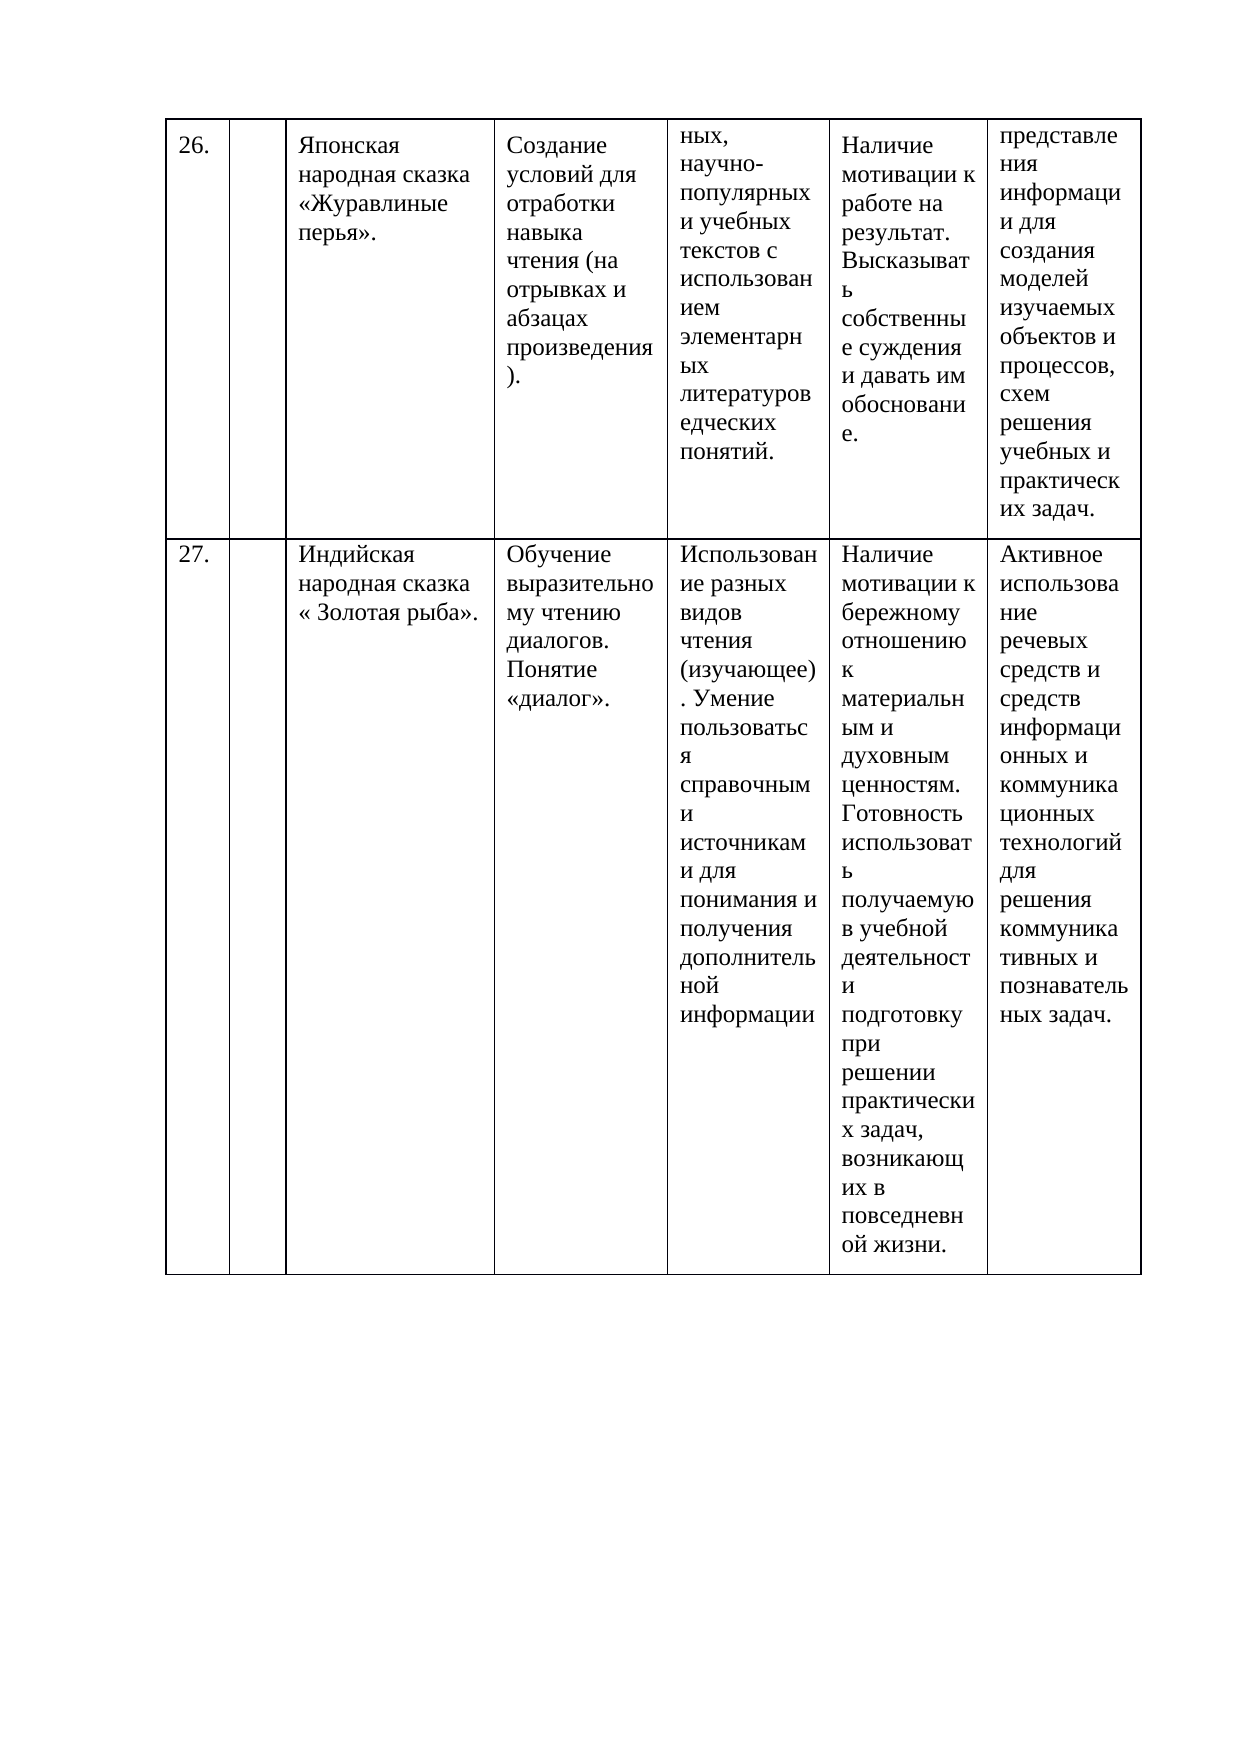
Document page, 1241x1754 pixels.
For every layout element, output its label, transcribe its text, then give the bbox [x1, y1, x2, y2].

table_cell Обучение выразительному чтению диалогов. Понятие «диалог». [495, 540, 667, 1274]
table_cell Наличие мотивации к бережному отношению к материальным и духовным ценностям. Готовность использовать получаемую в учебной деятельности подготовку при решении практических задач, возникающих в повседневной жизни. [830, 540, 987, 1274]
table_cell Использование разных видов чтения (изучающее). Умение пользоваться справочными источниками для понимания и получения дополнительной информации [668, 540, 829, 1274]
table_cell Активное использование речевых средств и средств информационных и коммуникационных технологий для решения коммуникативных и познавательных задач. [988, 540, 1140, 1274]
table_cell [230, 120, 285, 538]
table_cell Создание условий для отработки навыка чтения (на отрывках и абзацах произведения). [495, 120, 667, 538]
table_cell 27. [167, 540, 229, 1274]
table_cell [230, 540, 285, 1274]
table_cell Японская народная сказка «Журавлиные перья». [287, 120, 494, 538]
table_cell Индийская народная сказка « Золотая рыба». [287, 540, 494, 1274]
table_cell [988, 120, 1140, 538]
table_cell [668, 120, 829, 538]
table_cell 26. [167, 120, 229, 538]
table_cell Наличие мотивации к работе на результат. Высказывать собственные суждения и давать им обоснование. [830, 120, 987, 538]
